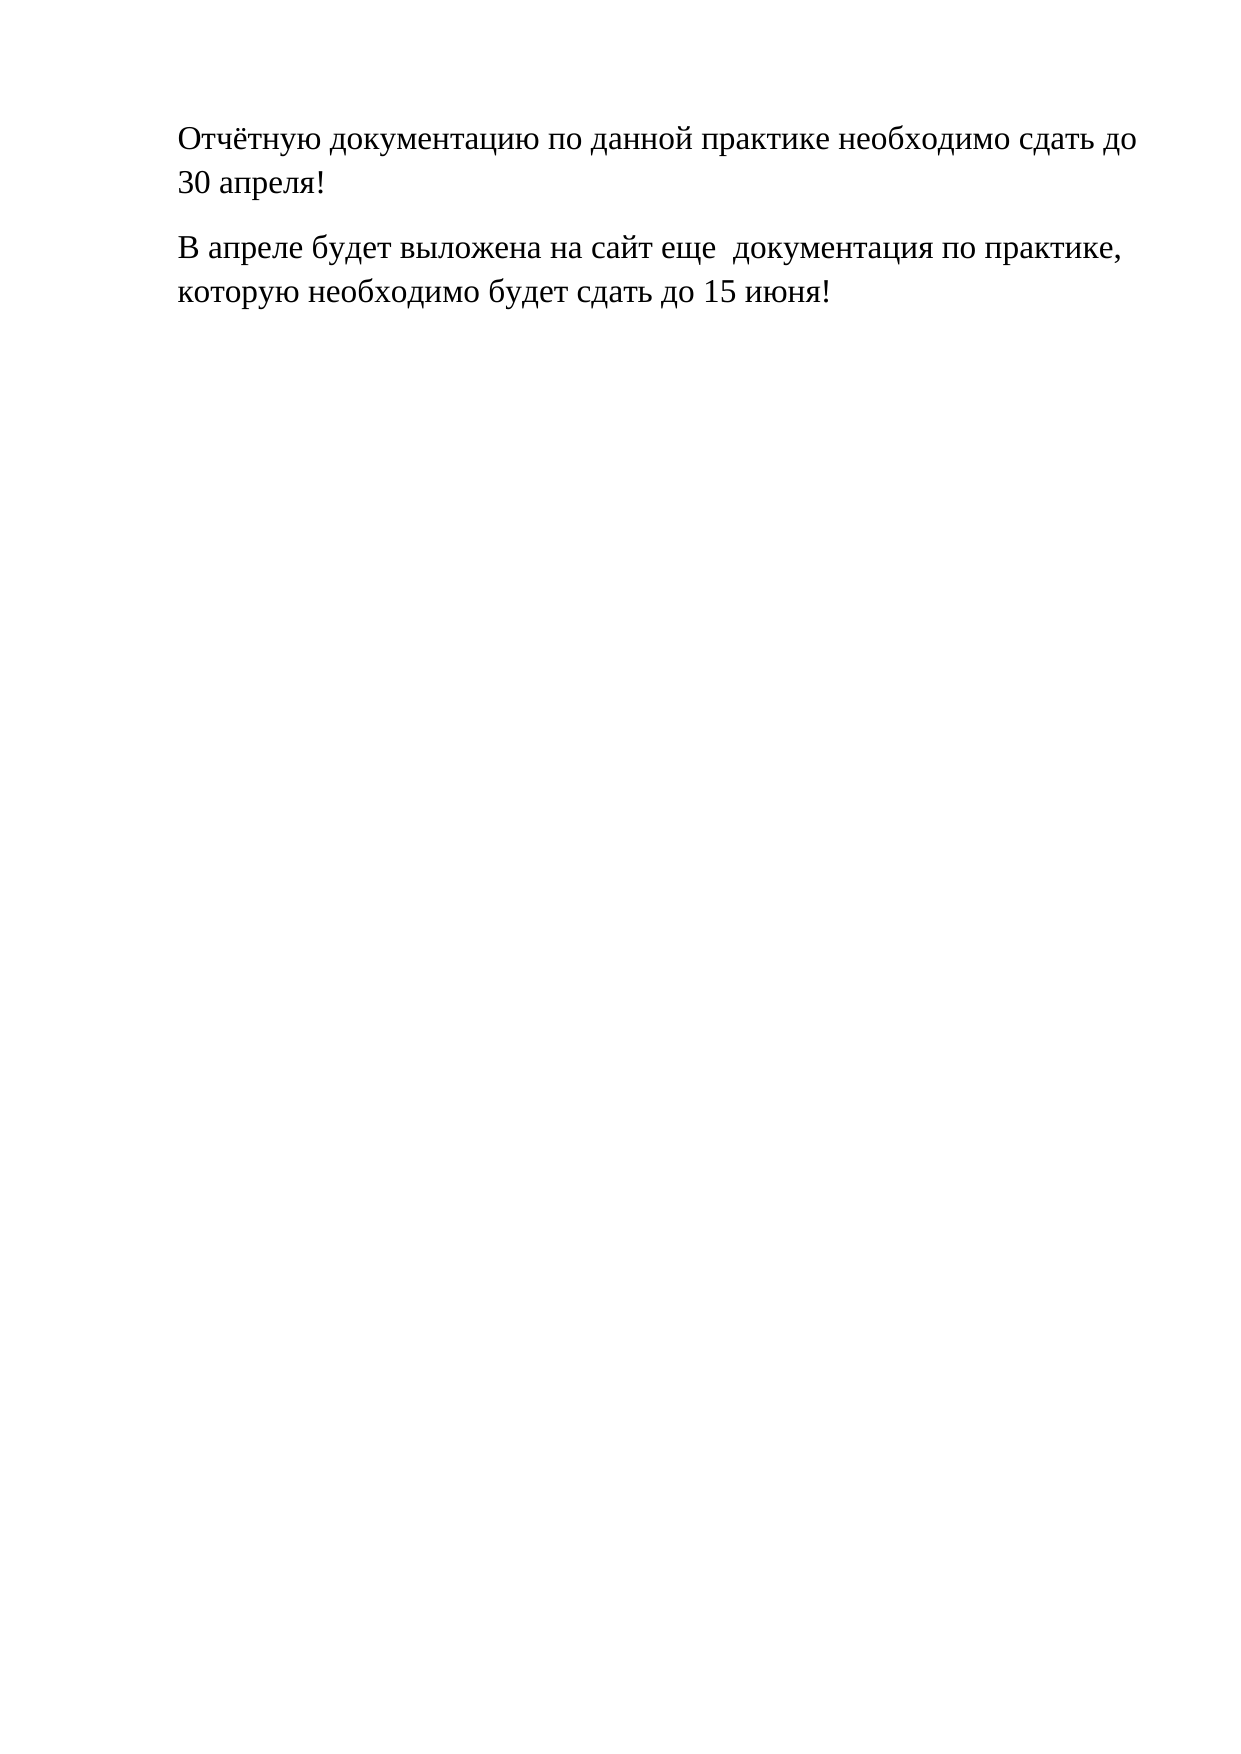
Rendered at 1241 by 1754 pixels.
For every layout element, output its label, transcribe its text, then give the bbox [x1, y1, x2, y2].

text Отчётную документацию по данной практике необходимо сдать до 30 апреля! [177, 118, 1152, 201]
text В апреле будет выложена на сайт еще документация по практике, которую необходимо будет сдать до 15 июня! [177, 227, 1152, 309]
